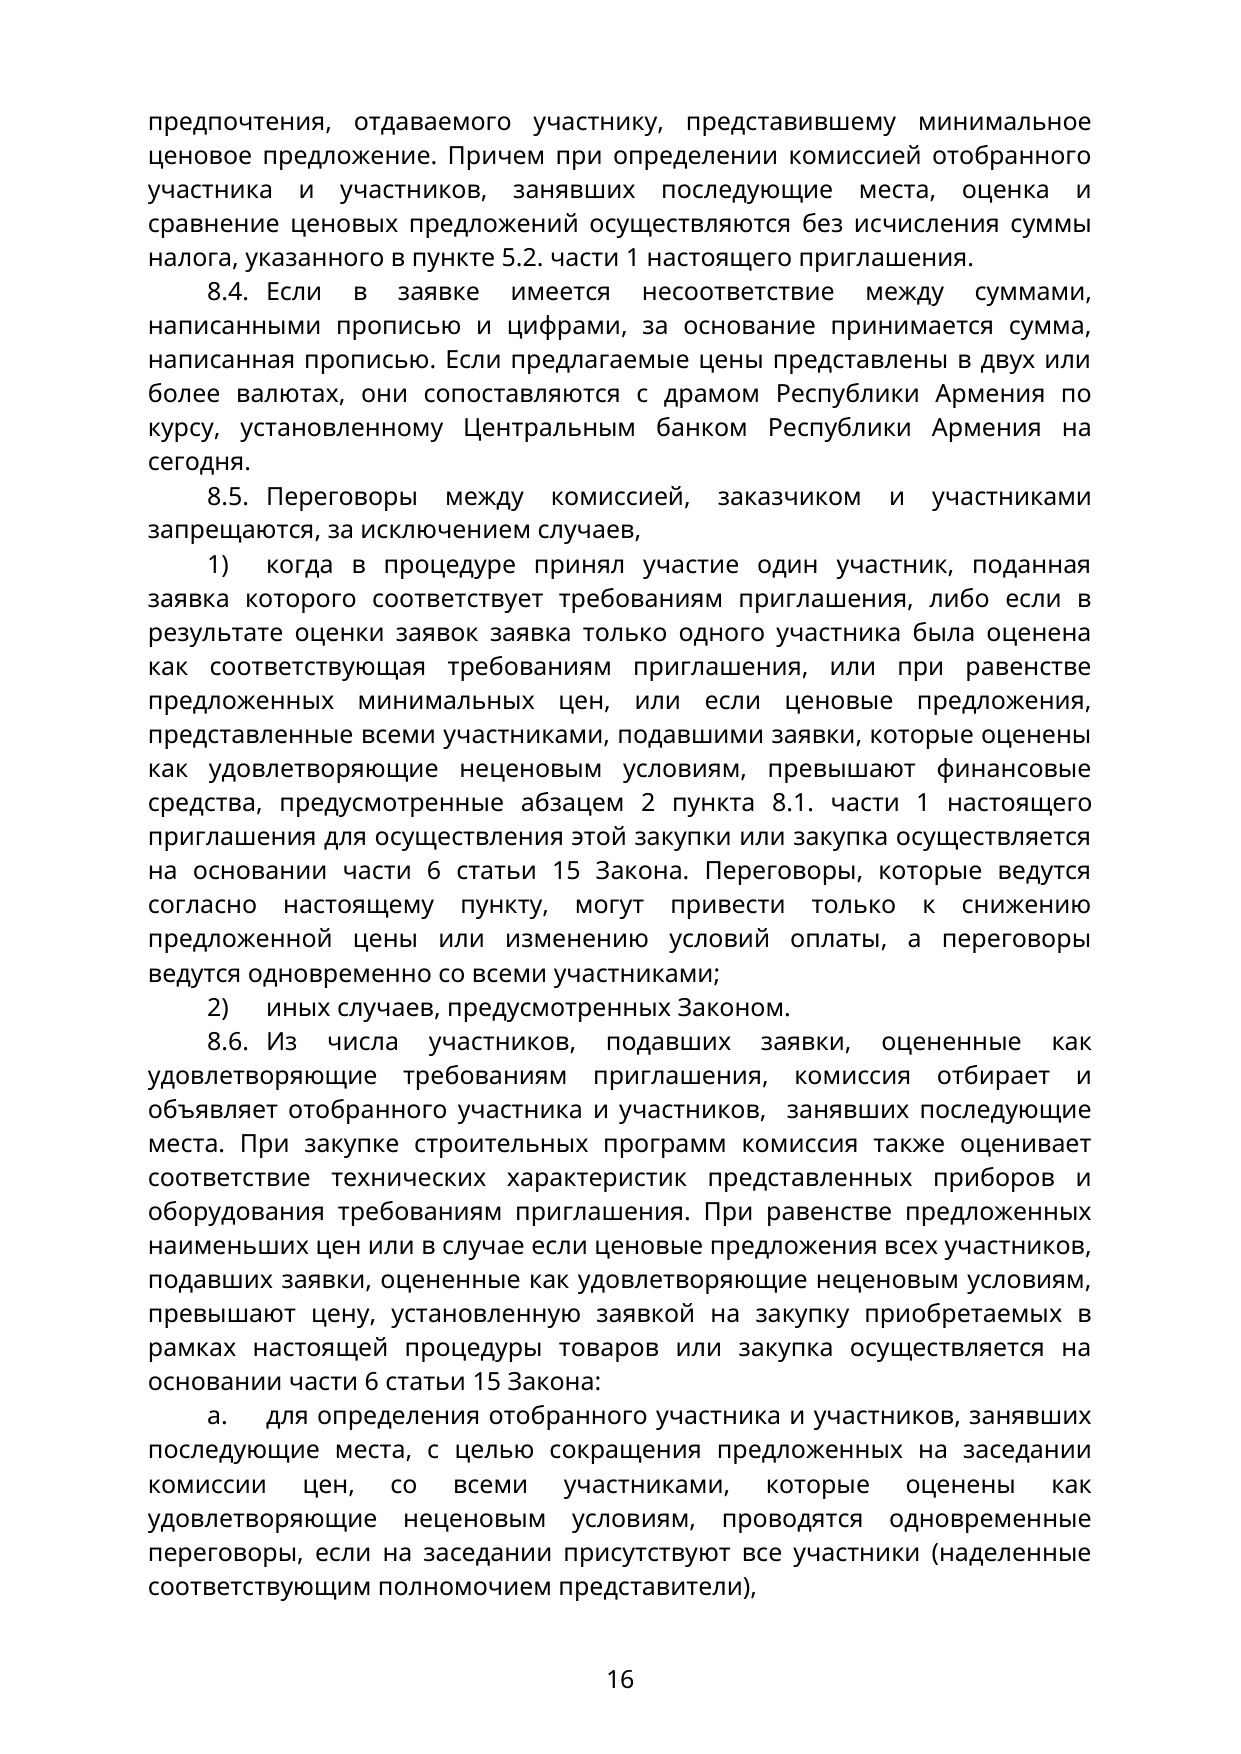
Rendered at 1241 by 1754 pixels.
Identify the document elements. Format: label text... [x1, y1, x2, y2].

text 2) иных случаев, предусмотренных Законом. [148, 989, 1092, 1023]
text 1) когда в процедуре принял участие один участник, поданная заявка которого соответствует требованиям приглашения, либо если в результате оценки заявок заявка только одного участника была оценена как соответствующая требованиям приглашения, или при равенстве предложенных минимальных цен, или если ценовые предложения, представленные всеми участниками, подавшими заявки, которые оценены как удовлетворяющие неценовым условиям, превышают финансовые средства, предусмотренные абзацем 2 пункта 8.1. части 1 настоящего приглашения для осуществления этой закупки или закупка осуществляется на основании части 6 статьи 15 Закона. Переговоры, которые ведутся согласно настоящему пункту, могут привести только к снижению предложенной цены или изменению условий оплаты, а переговоры ведутся одновременно со всеми участниками; [148, 546, 1092, 989]
text 8.4. Если в заявке имеется несоответствие между суммами, написанными прописью и цифрами, за основание принимается сумма, написанная прописью. Если предлагаемые цены представлены в двух или более валютах, они сопоставляются с драмом Республики Армения по курсу, установленному Центральным банком Республики Армения на сегодня. [148, 274, 1092, 478]
text 8.6. Из числа участников, подавших заявки, оцененные как удовлетворяющие требованиям приглашения, комиссия отбирает и объявляет отобранного участника и участников, занявших последующие места. При закупке строительных программ комиссия также оценивает соответствие технических характеристик представленных приборов и оборудования требованиям приглашения. При равенстве предложенных наименьших цен или в случае если ценовые предложения всех участников, подавших заявки, оцененные как удовлетворяющие неценовым условиям, превышают цену, установленную заявкой на закупку приобретаемых в рамках настоящей процедуры товаров или закупка осуществляется на основании части 6 статьи 15 Закона: [148, 1023, 1092, 1398]
text а. для определения отобранного участника и участников, занявших последующие места, с целью сокращения предложенных на заседании комиссии цен, со всеми участниками, которые оценены как удовлетворяющие неценовым условиям, проводятся одновременные переговоры, если на заседании присутствуют все участники (наделенные соответствующим полномочием представители), [148, 1398, 1092, 1603]
text 8.5. Переговоры между комиссией, заказчиком и участниками запрещаются, за исключением случаев, [148, 478, 1092, 546]
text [148, 103, 1092, 274]
